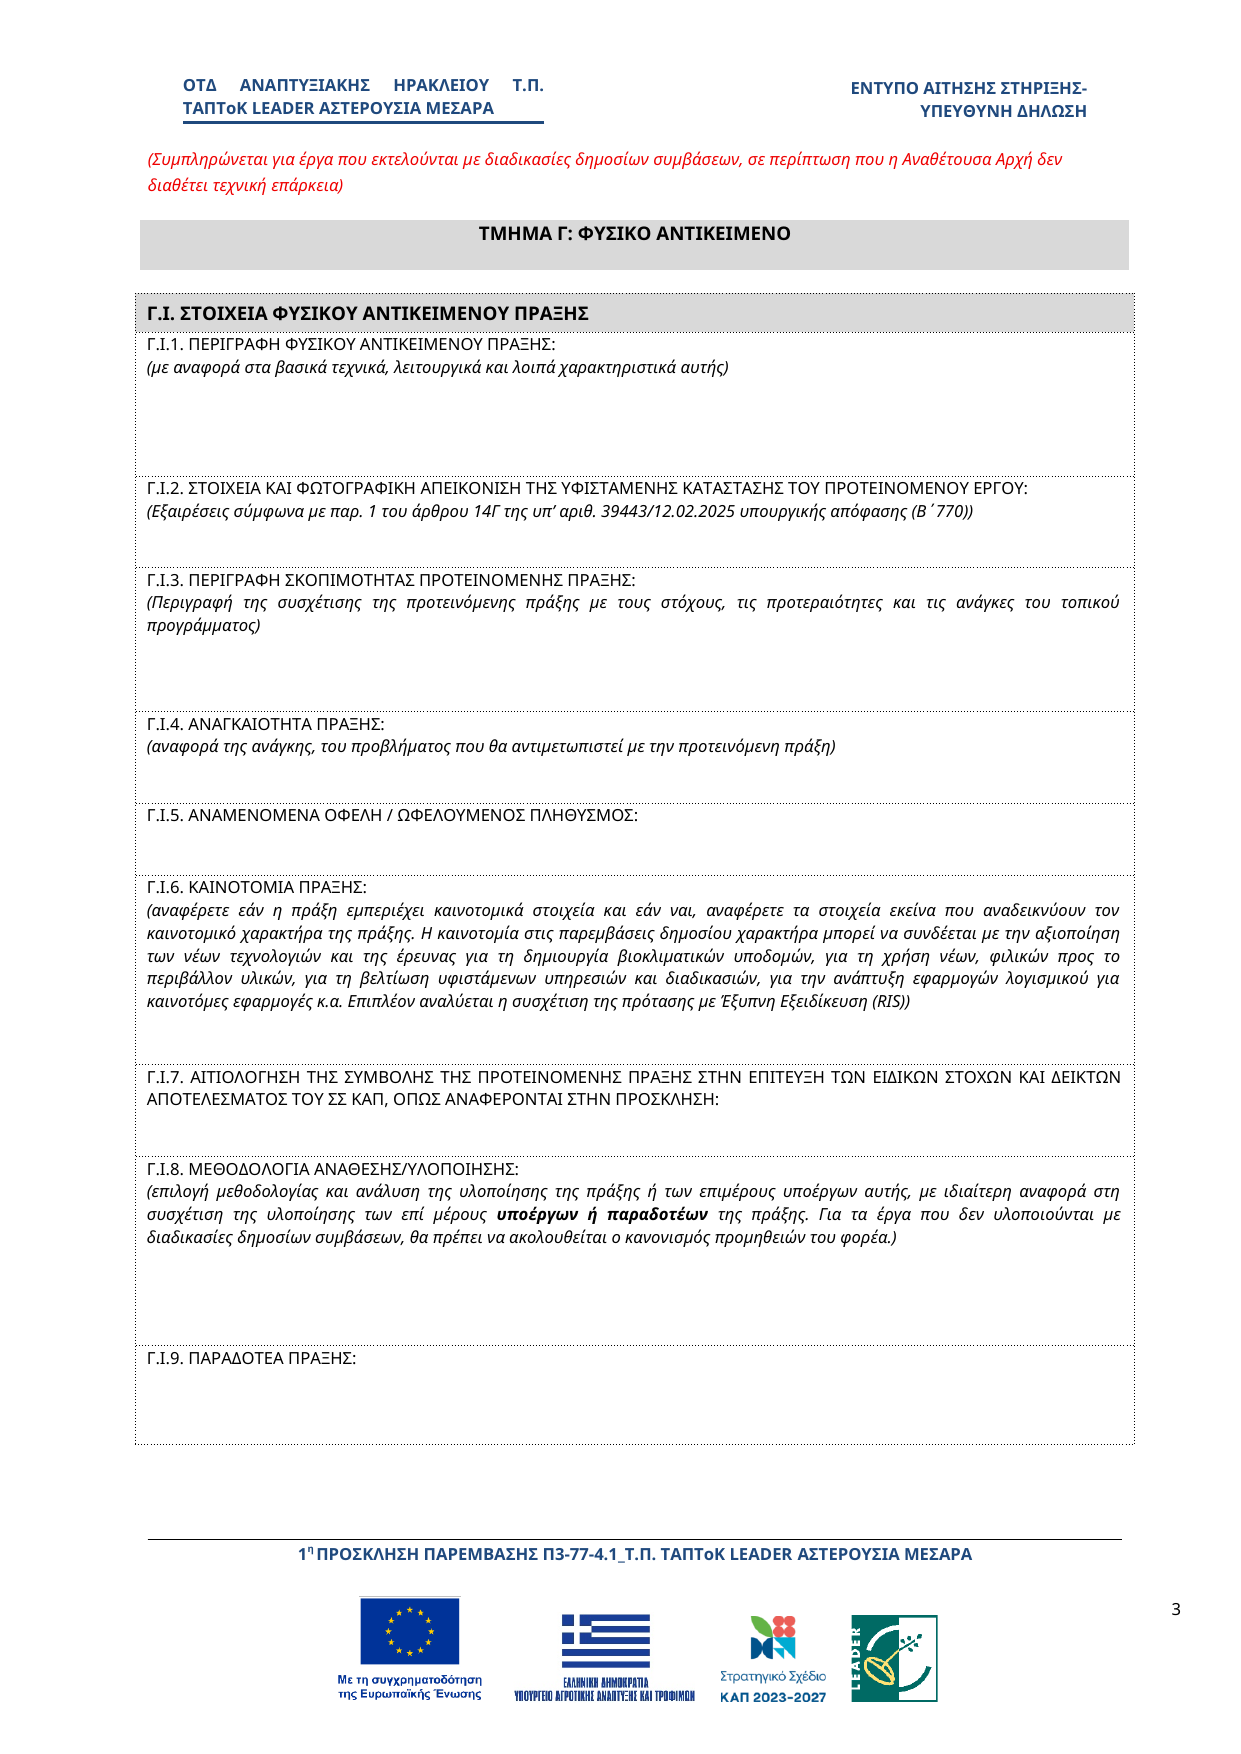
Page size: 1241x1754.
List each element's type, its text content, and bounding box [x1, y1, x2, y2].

table_cell Γ.Ι.2. ΣΤΟΙΧΕΙΑ ΚΑΙ ΦΩΤΟΓΡΑΦΙΚΗ ΑΠΕΙΚΟΝΙΣΗ ΤΗΣ ΥΦΙΣΤΑΜΕΝΗΣ ΚΑΤΑΣΤΑΣΗΣ ΤΟΥ ΠΡΟΤΕΙΝΟΜΕΝΟΥ ΕΡΓΟΥ: (Εξαιρέσεις σύμφωνα με παρ. 1 του άρθρου 14Γ της υπ’ αριθ. 39443/12.02.2025 υπουργικής απόφασης (Β΄770)) [135, 476, 1134, 567]
table_cell Γ.Ι.8. ΜΕΘΟΔΟΛΟΓΙΑ ΑΝΑΘΕΣΗΣ/ΥΛΟΠΟΙΗΣΗΣ: (επιλογή μεθοδολογίας και ανάλυση της υλοποίησης της πράξης ή των επιμέρους υποέργων αυτής, με ιδιαίτερη αναφορά στη συσχέτιση της υλοποίησης των επί μέρους υποέργων ή παραδοτέων της πράξης. Για τα έργα που δεν υλοποιούνται με διαδικασίες δημοσίων συμβάσεων, θα πρέπει να ακολουθείται ο κανονισμός προμηθειών του φορέα.) [135, 1156, 1134, 1345]
table_cell Γ.Ι.7. ΑΙΤΙΟΛΟΓΗΣΗ ΤΗΣ ΣΥΜΒΟΛΗΣ ΤΗΣ ΠΡΟΤΕΙΝΟΜΕΝΗΣ ΠΡΑΞΗΣ ΣΤΗΝ ΕΠΙΤΕΥΞΗ ΤΩΝ ΕΙΔΙΚΩΝ ΣΤΟΧΩΝ ΚΑΙ ΔΕΙΚΤΩΝ ΑΠΟΤΕΛΕΣΜΑΤΟΣ ΤΟΥ ΣΣ ΚΑΠ, ΟΠΩΣ ΑΝΑΦΕΡΟΝΤΑΙ ΣΤΗΝ ΠΡΟΣΚΛΗΣΗ: [135, 1064, 1134, 1156]
picture [332, 1594, 487, 1703]
text (Συμπληρώνεται για έργα που εκτελούνται με διαδικασίες δημοσίων συμβάσεων, σε περίπτωση που η Αναθέτουσα Αρχή δεν διαθέτει τεχνική επάρκεια) [148, 147, 1122, 196]
table_header Γ.Ι. ΣΤΟΙΧΕΙΑ ΦΥΣΙΚΟΥ ΑΝΤΙΚΕΙΜΕΝΟΥ ΠΡΑΞΗΣ [135, 293, 1134, 332]
table_cell Γ.Ι.5. ΑΝΑΜΕΝΟΜΕΝΑ ΟΦΕΛΗ / ΩΦΕΛΟΥΜΕΝΟΣ ΠΛΗΘΥΣΜΟΣ: [135, 803, 1134, 875]
table_header ΤΜΗΜΑ Γ: ΦΥΣΙΚΟ ΑΝΤΙΚΕΙΜΕΝΟ [140, 220, 1129, 270]
table_cell Γ.Ι.1. ΠΕΡΙΓΡΑΦΗ ΦΥΣΙΚΟΥ ΑΝΤΙΚΕΙΜΕΝΟΥ ΠΡΑΞΗΣ: (με αναφορά στα βασικά τεχνικά, λειτουργικά και λοιπά χαρακτηριστικά αυτής) [135, 332, 1134, 476]
table_cell Γ.Ι.6. ΚΑΙΝΟΤΟΜΙΑ ΠΡΑΞΗΣ: (αναφέρετε εάν η πράξη εμπεριέχει καινοτομικά στοιχεία και εάν ναι, αναφέρετε τα στοιχεία εκείνα που αναδεικνύουν τον καινοτομικό χαρακτήρα της πράξης. Η καινοτομία στις παρεμβάσεις δημοσίου χαρακτήρα μπορεί να συνδέεται με την αξιοποίηση των νέων τεχνολογιών και της έρευνας για τη δημιουργία βιοκλιματικών υποδομών, για τη χρήση νέων, φιλικών προς το περιβάλλον υλικών, για τη βελτίωση υφιστάμενων υπηρεσιών και διαδικασιών, για την ανάπτυξη εφαρμογών λογισμικού για καινοτόμες εφαρμογές κ.α. Επιπλέον αναλύεται η συσχέτιση της πρότασης με Έξυπνη Εξειδίκευση (RIS)) [135, 875, 1134, 1064]
table_cell Γ.Ι.9. ΠΑΡΑΔΟΤΕΑ ΠΡΑΞΗΣ: [135, 1345, 1134, 1444]
table_cell Γ.Ι.4. ΑΝΑΓΚΑΙΟΤΗΤΑ ΠΡΑΞΗΣ: (αναφορά της ανάγκης, του προβλήματος που θα αντιμετωπιστεί με την προτεινόμενη πράξη) [135, 711, 1134, 803]
picture [851, 1615, 938, 1702]
table_cell Γ.Ι.3. ΠΕΡΙΓΡΑΦΗ ΣΚΟΠΙΜΟΤΗΤΑΣ ΠΡΟΤΕΙΝΟΜΕΝΗΣ ΠΡΑΞΗΣ: (Περιγραφή της συσχέτισης της προτεινόμενης πράξης με τους στόχους, τις προτεραιότητες και τις ανάγκες του τοπικού προγράμματος) [135, 567, 1134, 711]
picture [513, 1612, 695, 1703]
picture [721, 1616, 826, 1702]
